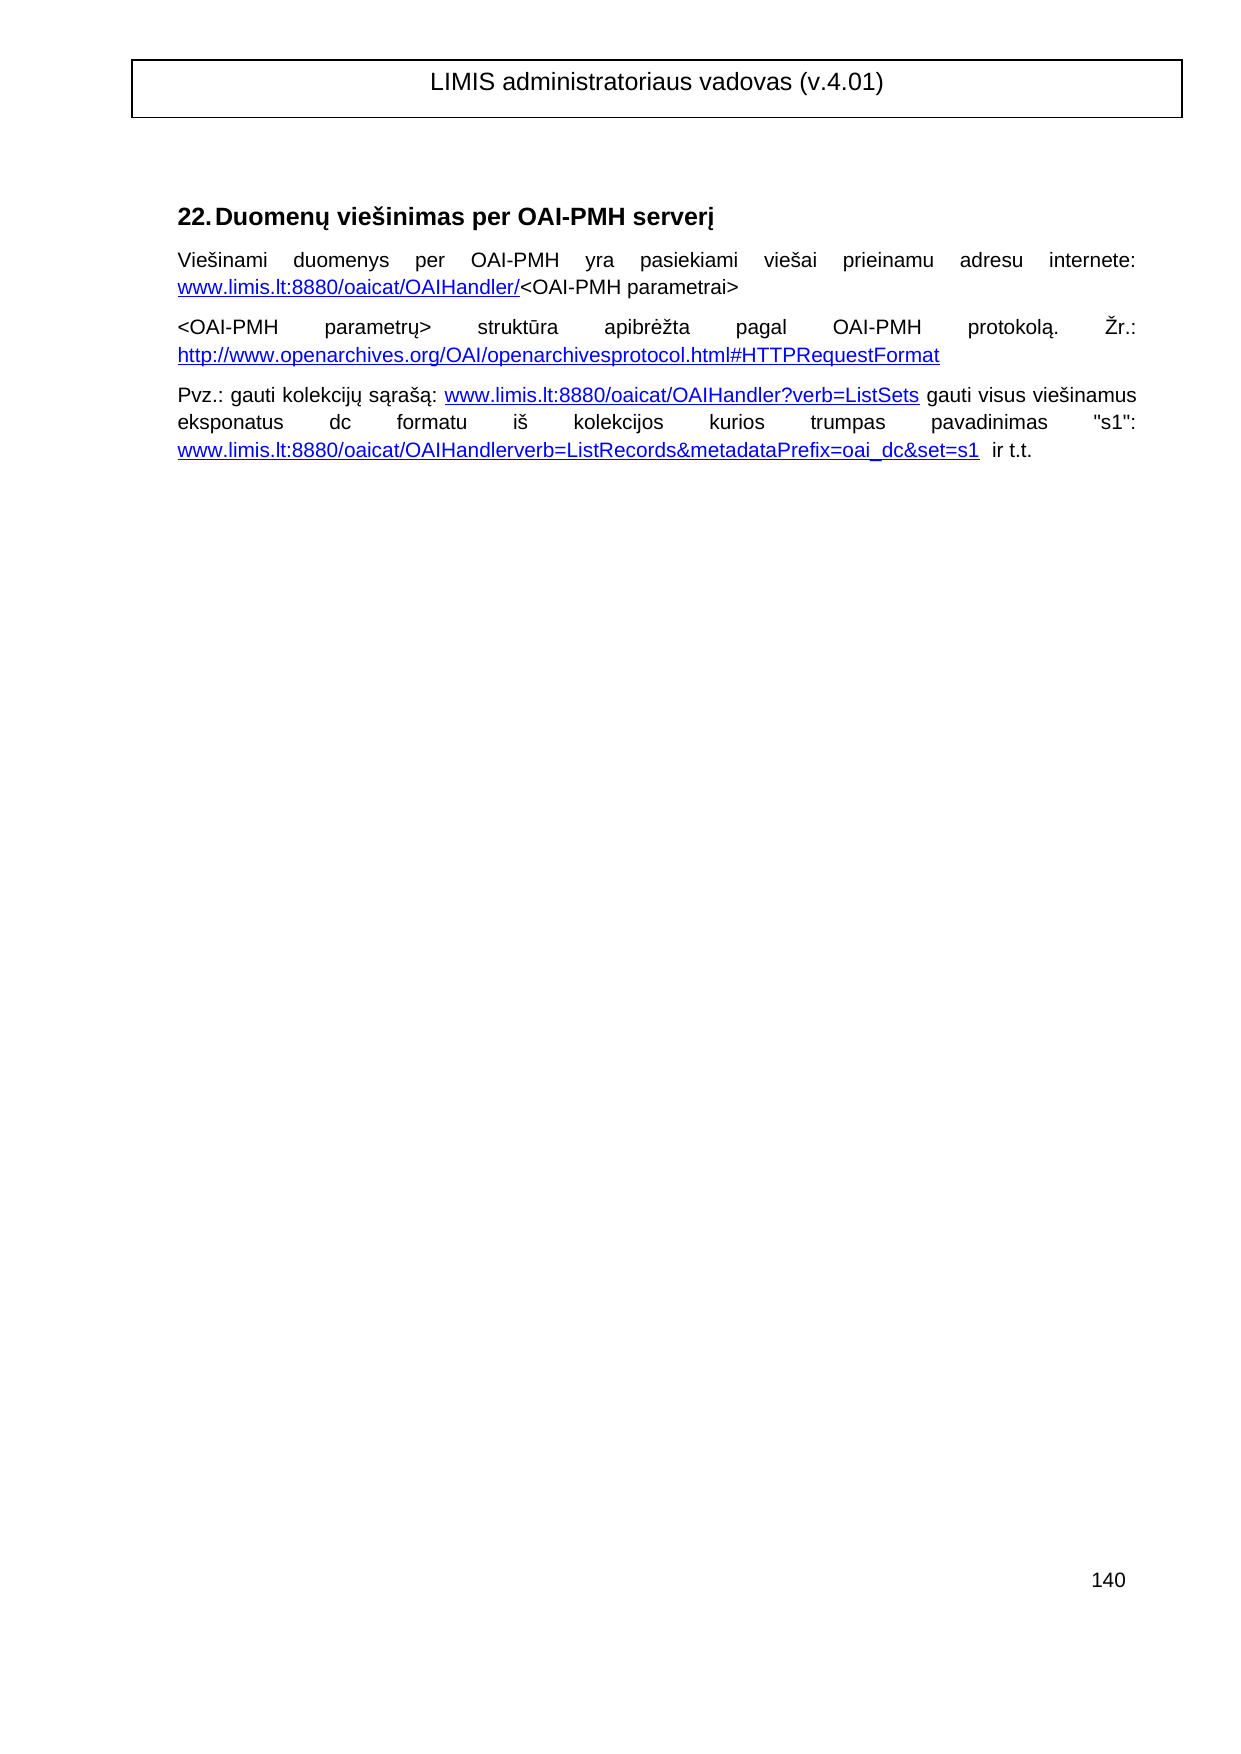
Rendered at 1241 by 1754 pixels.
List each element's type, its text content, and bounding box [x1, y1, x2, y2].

text <OAI-PMH parametrų> struktūra apibrėžta pagal OAI-PMH protokolą. Žr.: http://www.openarchives.org/OAI/openarchivesprotocol.html#HTTPRequestFormat [177, 315, 1137, 367]
text Pvz.: gauti kolekcijų sąrašą: www.limis.lt:8880/oaicat/OAIHandler?verb=ListSets gauti visus viešinamus eksponatus dc formatu iš kolekcijos kurios trumpas pavadinimas "s1": www.limis.lt:8880/oaicat/OAIHandlerverb=ListRecords&metadataPrefix=oai_dc&set=s1 ir t.t. [177, 383, 1137, 462]
subtitle Duomenų viešinimas per OAI-PMH serverį [177, 202, 1137, 231]
text Viešinami duomenys per OAI-PMH yra pasiekiami viešai prieinamu adresu internete: www.limis.lt:8880/oaicat/OAIHandler/<OAI-PMH parametrai> [177, 248, 1137, 299]
